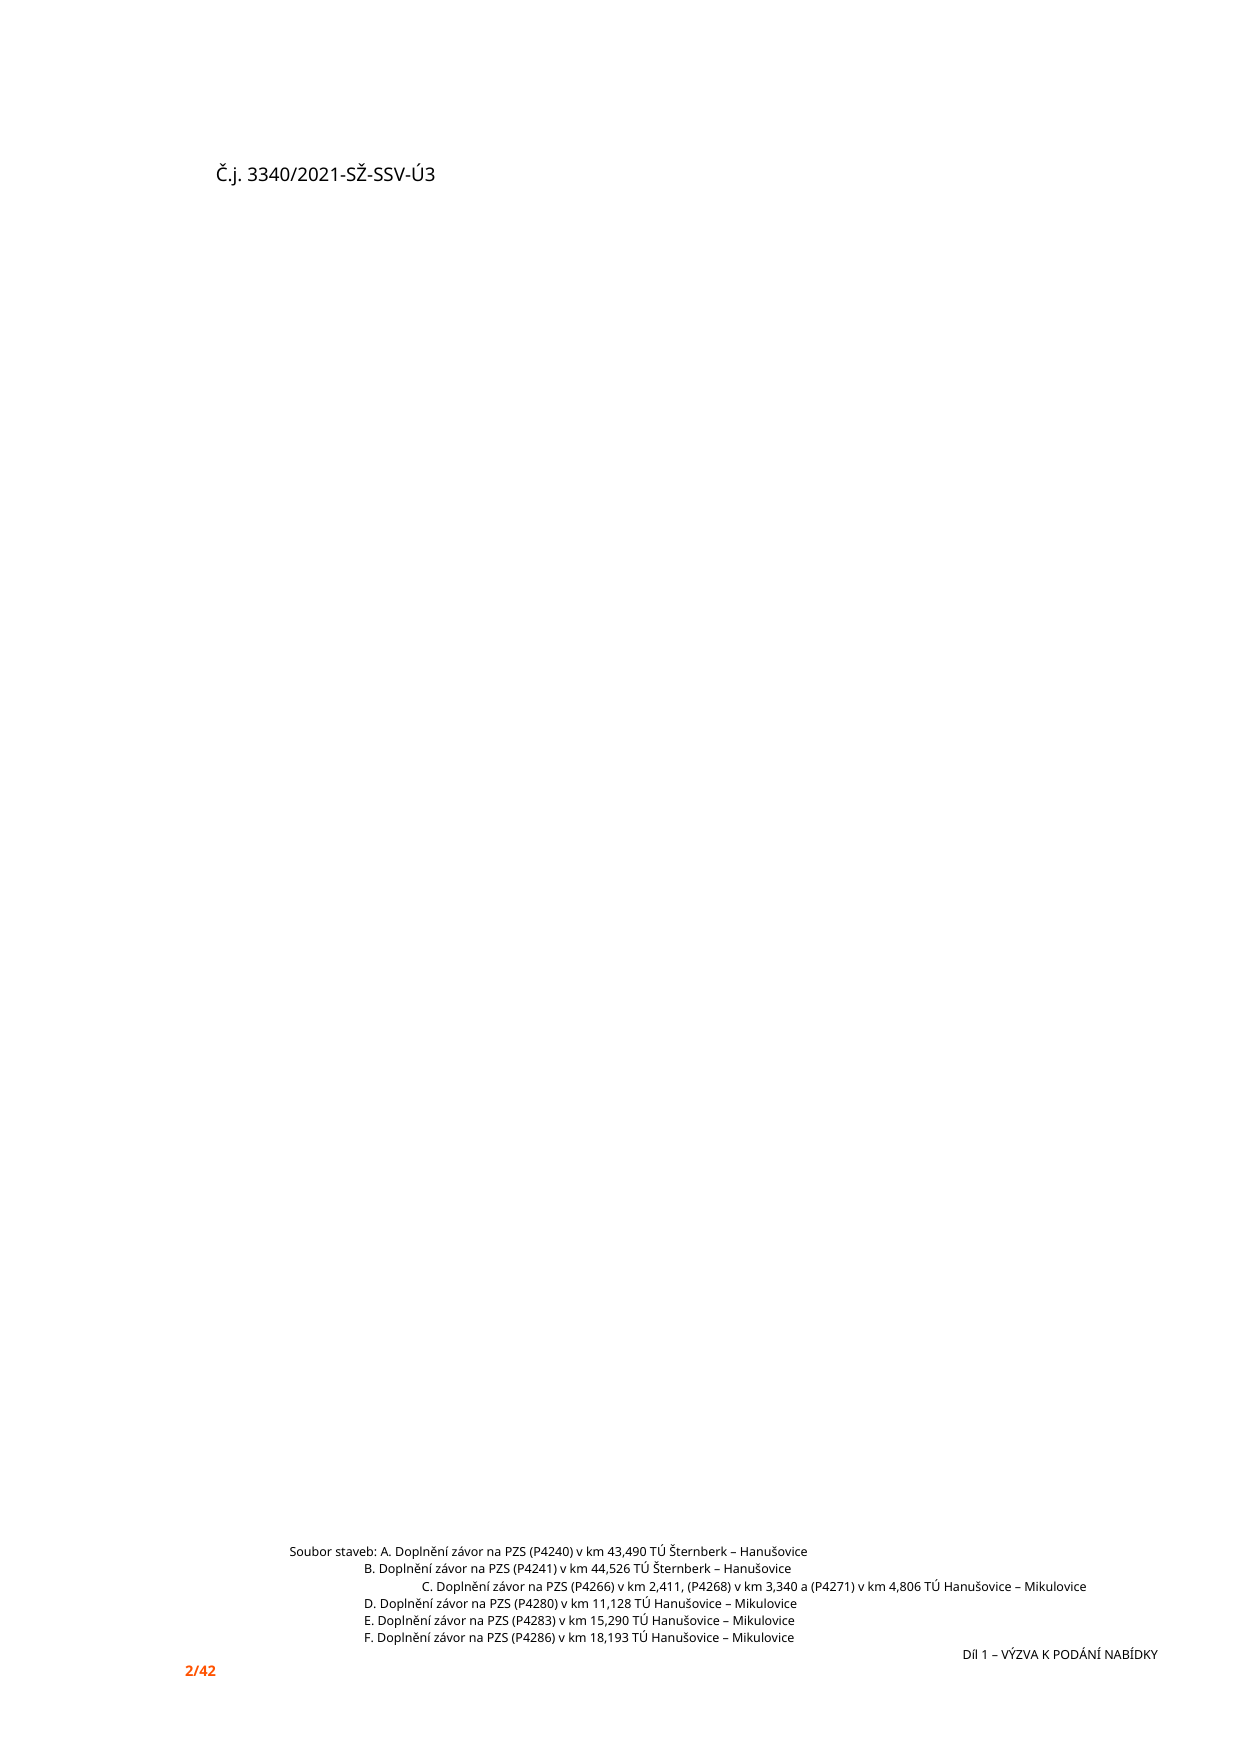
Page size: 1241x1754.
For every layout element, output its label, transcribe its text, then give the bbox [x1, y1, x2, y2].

list Č.j. 3340/2021-SŽ-SSV-Ú3 [216, 161, 1122, 187]
